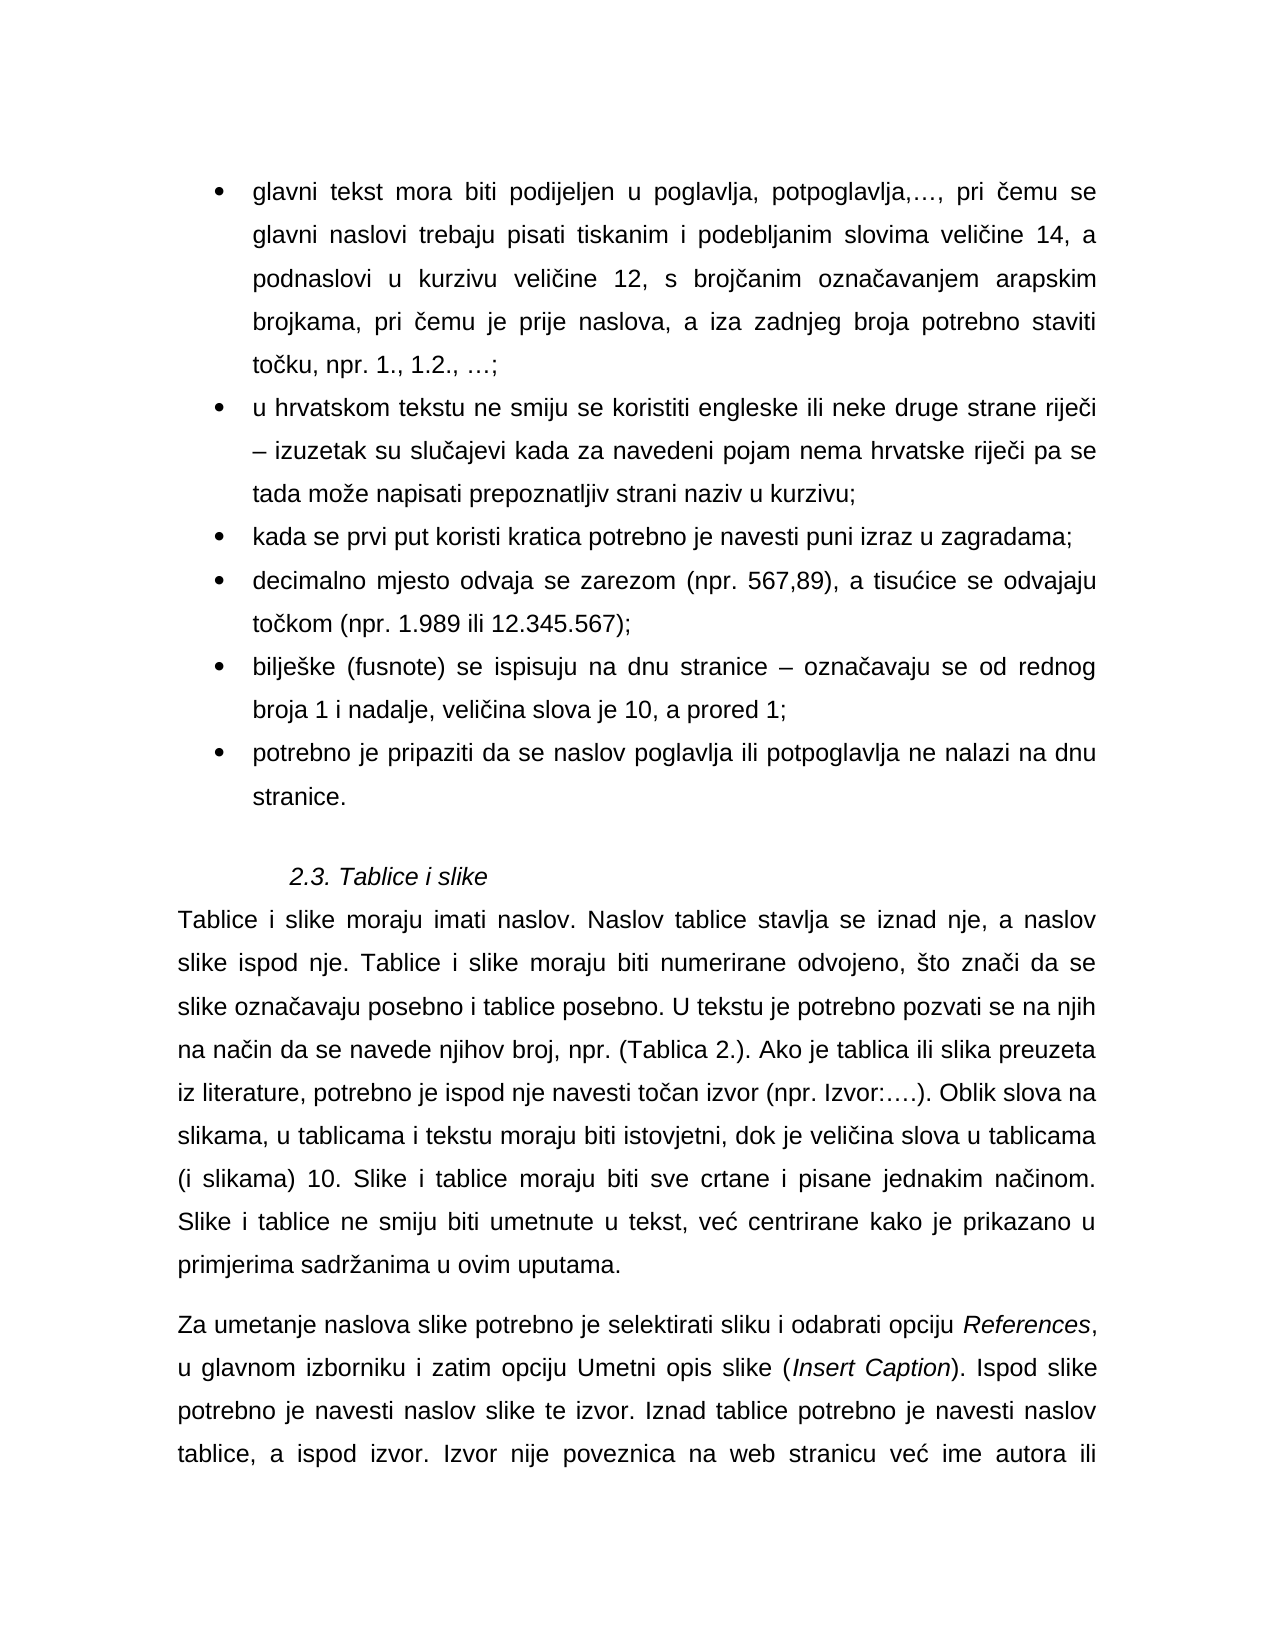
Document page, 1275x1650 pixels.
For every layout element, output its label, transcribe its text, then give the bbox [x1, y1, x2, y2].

list glavni tekst mora biti podijeljen u poglavlja, potpoglavlja,…, pri čemu se glavni naslovi trebaju pisati tiskanim i podebljanim slovima veličine 14, a podnaslovi u kurzivu veličine 12, s brojčanim označavanjem arapskim brojkama, pri čemu je prije naslova, a iza zadnjeg broja potrebno staviti točku, npr. 1., 1.2., …; [215, 177, 1098, 378]
text Tablice i slike moraju imati naslov. Naslov tablice stavlja se iznad nje, a naslov slike ispod nje. Tablice i slike moraju biti numerirane odvojeno, što znači da se slike označavaju posebno i tablice posebno. U tekstu je potrebno pozvati se na njih na način da se navede njihov broj, npr. (Tablica 2.). Ako je tablica ili slika preuzeta iz literature, potrebno je ispod nje navesti točan izvor (npr. Izvor:….). Oblik slova na slikama, u tablicama i tekstu moraju biti istovjetni, dok je veličina slova u tablicama (i slikama) 10. Slike i tablice moraju biti sve crtane i pisane jednakim načinom. Slike i tablice ne smiju biti umetnute u tekst, već centrirane kako je prikazano u primjerima sadržanima u ovim uputama. [177, 905, 1098, 1279]
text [177, 1310, 1098, 1468]
list decimalno mjesto odvaja se zarezom (npr. 567,89), a tisućice se odvajaju točkom (npr. 1.989 ili 12.345.567); [215, 566, 1098, 638]
list u hrvatskom tekstu ne smiju se koristiti engleske ili neke druge strane riječi – izuzetak su slučajevi kada za navedeni pojam nema hrvatske riječi pa se tada može napisati prepoznatljiv strani naziv u kurzivu; [215, 393, 1098, 508]
subtitle Tablice i slike [289, 862, 1098, 891]
list kada se prvi put koristi kratica potrebno je navesti puni izraz u zagradama; [215, 522, 1098, 551]
list potrebno je pripaziti da se naslov poglavlja ili potpoglavlja ne nalazi na dnu stranice. [215, 738, 1098, 810]
list bilješke (fusnote) se ispisuju na dnu stranice – označavaju se od rednog broja 1 i nadalje, veličina slova je 10, a prored 1; [215, 652, 1098, 724]
